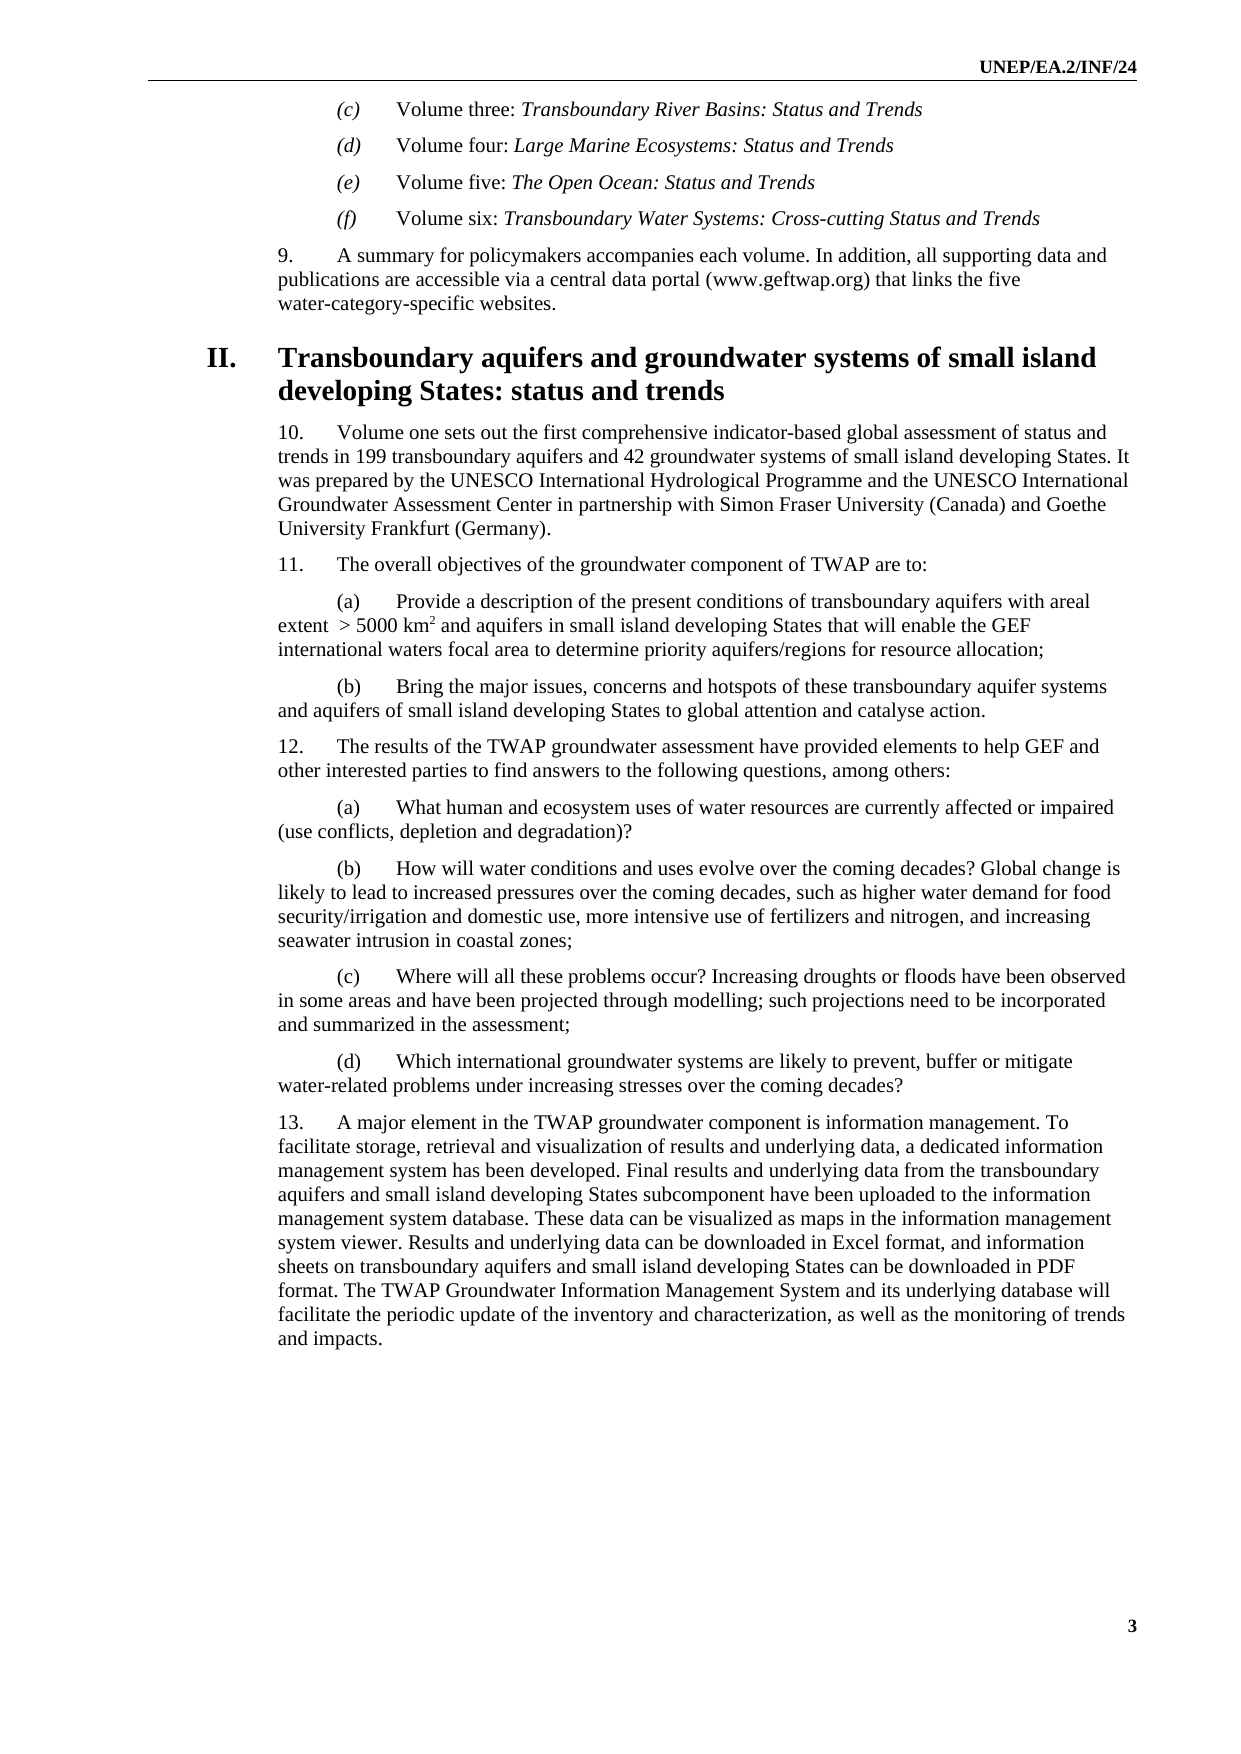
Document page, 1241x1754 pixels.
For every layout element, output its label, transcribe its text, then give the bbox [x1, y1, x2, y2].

text Volume one sets out the first comprehensive indicator-based global assessment of status and trends in 199 transboundary aquifers and 42 groundwater systems of small island developing States. It was prepared by the UNESCO International Hydrological Programme and the UNESCO International Groundwater Assessment Center in partnership with Simon Fraser University (Canada) and Goethe University Frankfurt (Germany). [278, 419, 1137, 540]
list Volume three: Transboundary River Basins: Status and Trends [278, 97, 1137, 121]
list Which international groundwater systems are likely to prevent, buffer or mitigate water-related problems under increasing stresses over the coming decades? [278, 1049, 1137, 1097]
list Volume four: Large Marine Ecosystems: Status and Trends [278, 133, 1137, 157]
text A major element in the TWAP groundwater component is information management. To facilitate storage, retrieval and visualization of results and underlying data, a dedicated information management system has been developed. Final results and underlying data from the transboundary aquifers and small island developing States subcomponent have been uploaded to the information management system database. These data can be visualized as maps in the information management system viewer. Results and underlying data can be downloaded in Excel format, and information sheets on transboundary aquifers and small island developing States can be downloaded in PDF format. The TWAP Groundwater Information Management System and its underlying database will facilitate the periodic update of the inventory and characterization, as well as the monitoring of trends and impacts. [278, 1109, 1137, 1350]
list Where will all these problems occur? Increasing droughts or floods have been observed in some areas and have been projected through modelling; such projections need to be incorporated and summarized in the assessment; [278, 964, 1137, 1036]
list Provide a description of the present conditions of transboundary aquifers with areal extent > 5000 km2 and aquifers in small island developing States that will enable the GEF international waters focal area to determine priority aquifers/regions for resource allocation; [278, 589, 1137, 661]
text II. Transboundary aquifers and groundwater systems of small island developing States: status and trends [148, 340, 1107, 407]
text A summary for policymakers accompanies each volume. In addition, all supporting data and publications are accessible via a central data portal (www.geftwap.org) that links the five water-category-specific websites. [278, 243, 1137, 315]
list Bring the major issues, concerns and hotspots of these transboundary aquifer systems and aquifers of small island developing States to global attention and catalyse action. [278, 674, 1137, 722]
list How will water conditions and uses evolve over the coming decades? Global change is likely to lead to increased pressures over the coming decades, such as higher water demand for food security/irrigation and domestic use, more intensive use of fertilizers and nitrogen, and increasing seawater intrusion in coastal zones; [278, 856, 1137, 952]
text The overall objectives of the groundwater component of TWAP are to: [278, 552, 1137, 576]
list Volume five: The Open Ocean: Status and Trends [278, 170, 1137, 194]
text The results of the TWAP groundwater assessment have provided elements to help GEF and other interested parties to find answers to the following questions, among others: [278, 734, 1137, 782]
list Volume six: Transboundary Water Systems: Cross-cutting Status and Trends [278, 206, 1137, 230]
list What human and ecosystem uses of water resources are currently affected or impaired (use conflicts, depletion and degradation)? [278, 795, 1137, 843]
